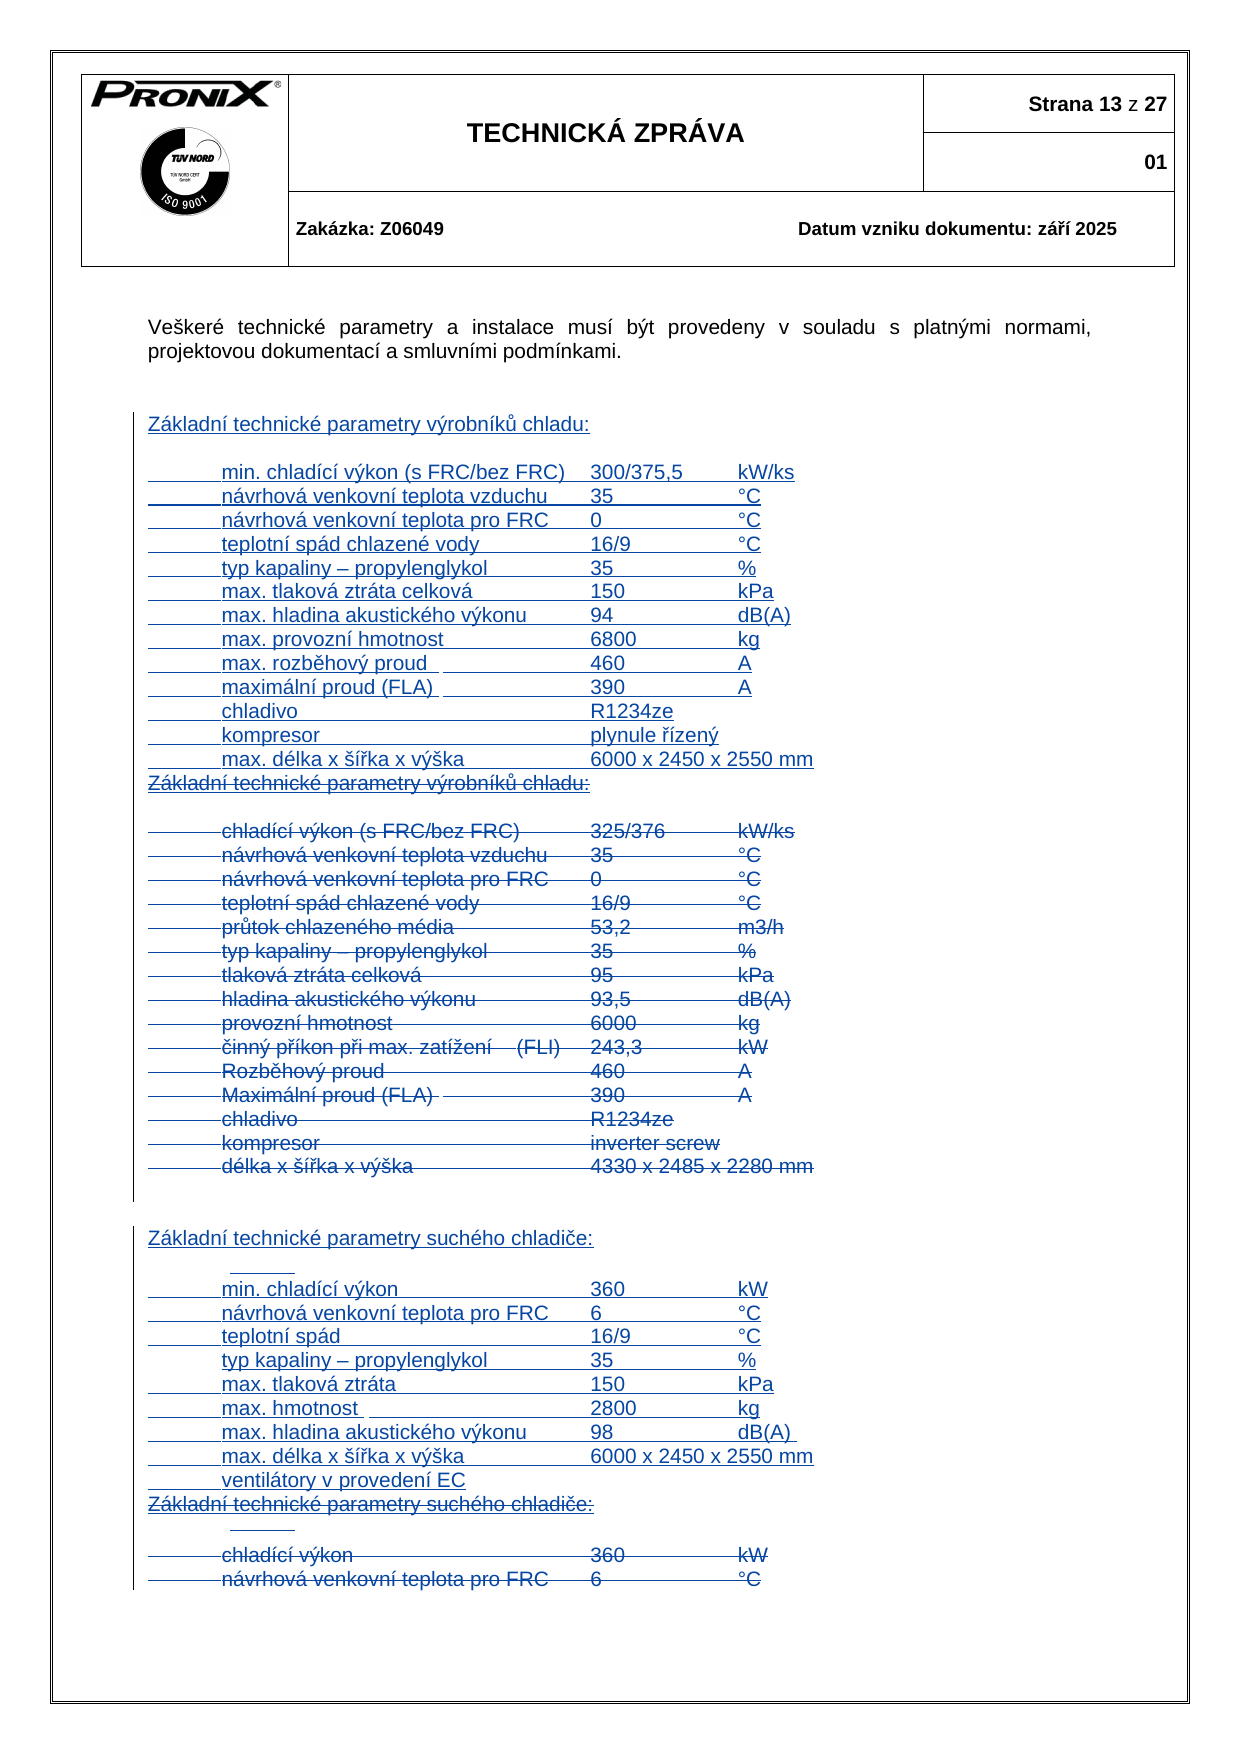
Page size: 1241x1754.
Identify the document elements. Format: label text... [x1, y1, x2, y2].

picture [140, 127, 230, 216]
picture [89, 77, 282, 109]
text Veškeré technické parametry a instalace musí být provedeny v souladu s platnými normami, projektovou dokumentací a smluvními podmínkami. [148, 315, 1092, 363]
